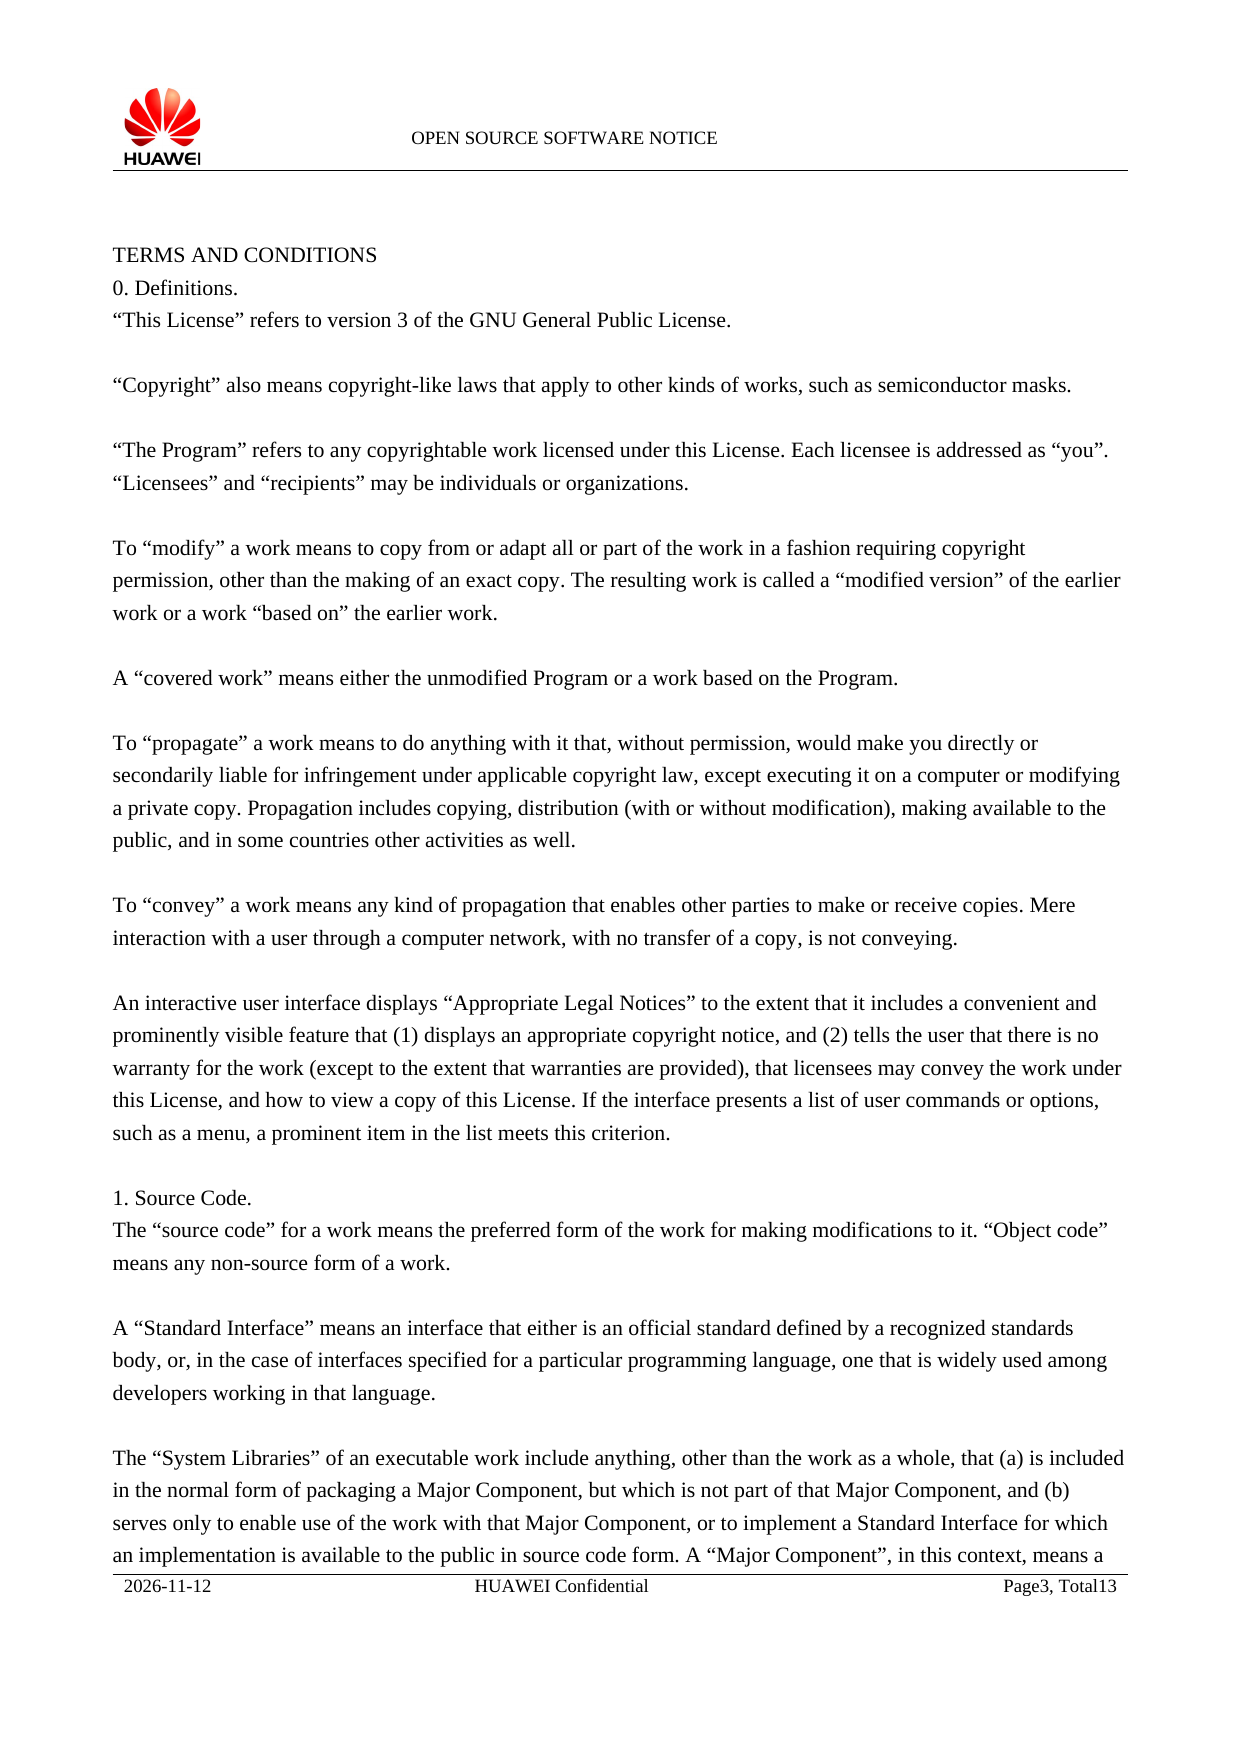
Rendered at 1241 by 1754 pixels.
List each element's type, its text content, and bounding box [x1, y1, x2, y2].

picture [124, 88, 201, 165]
